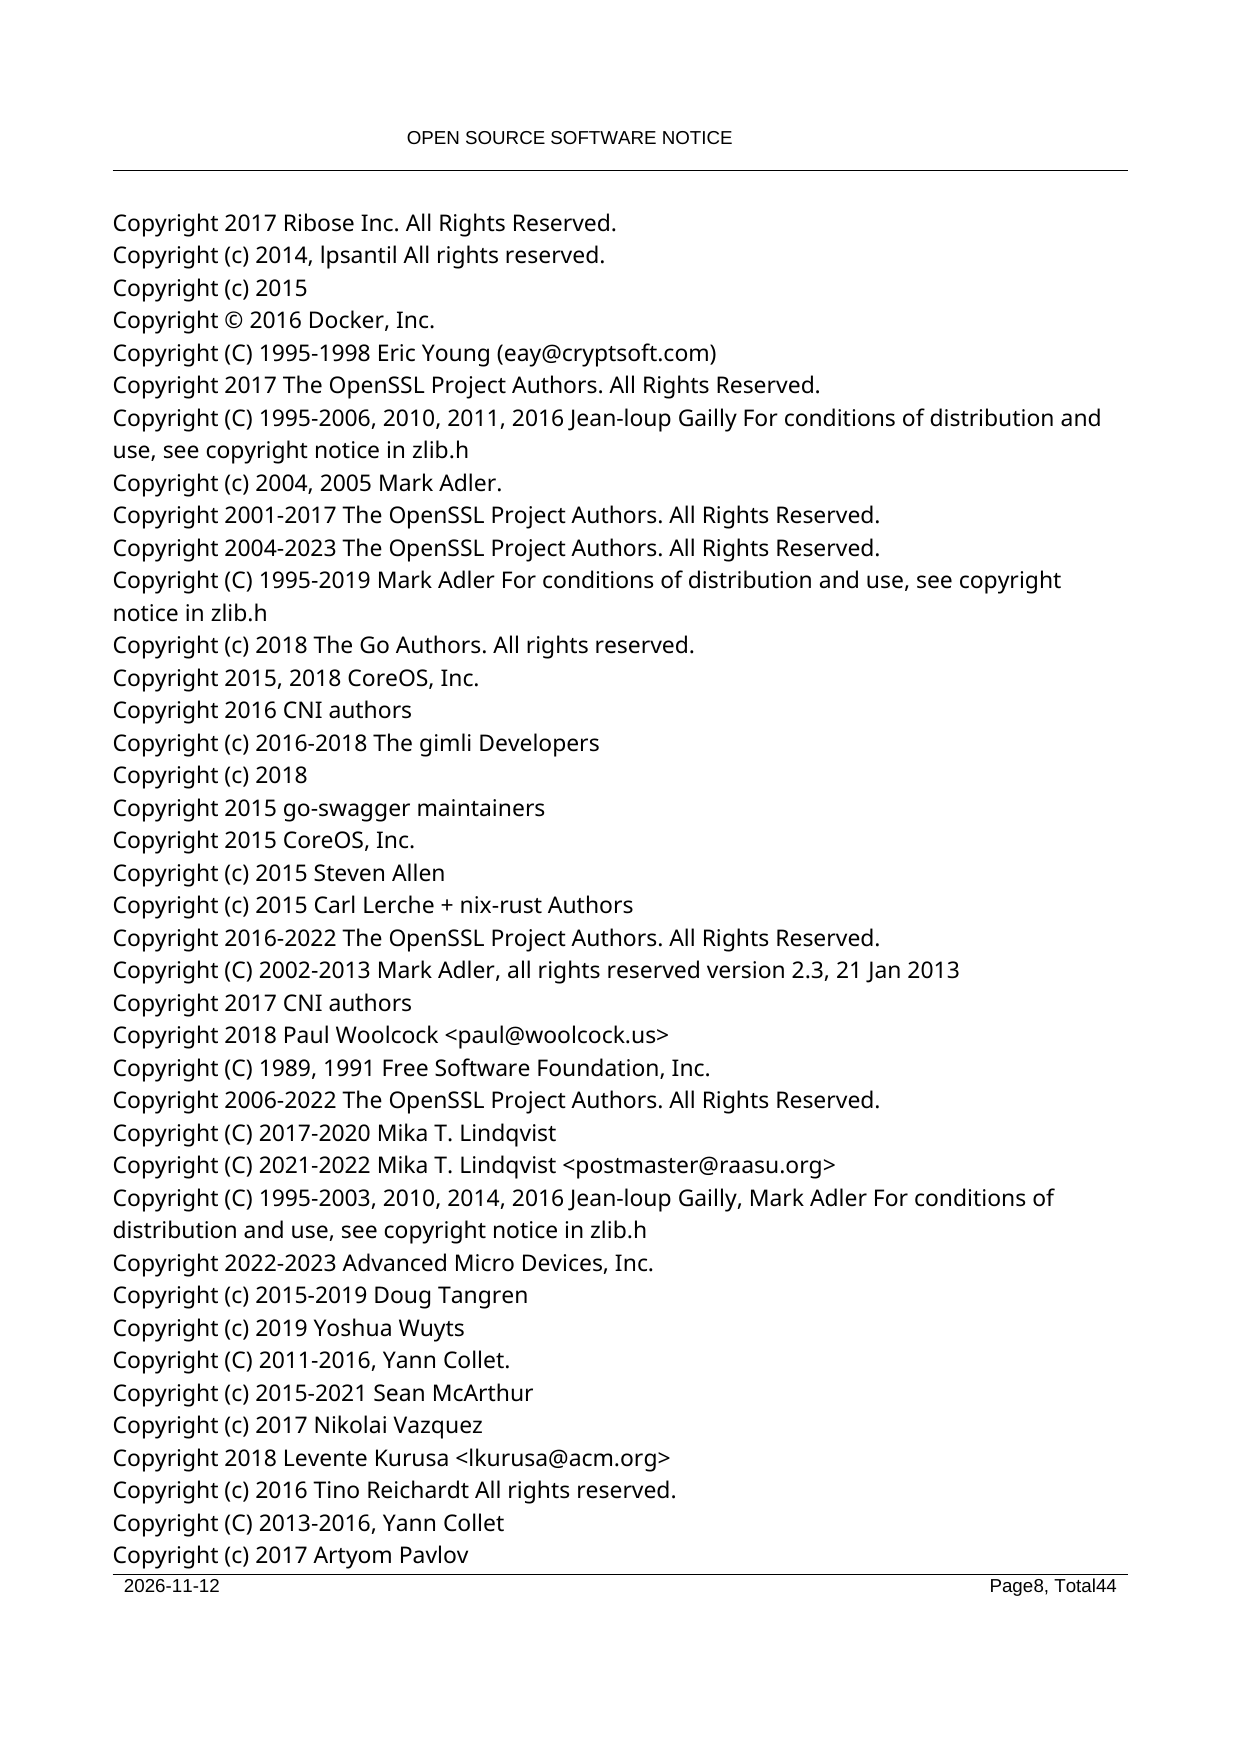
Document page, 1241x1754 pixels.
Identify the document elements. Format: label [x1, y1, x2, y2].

text [112, 206, 1128, 1571]
